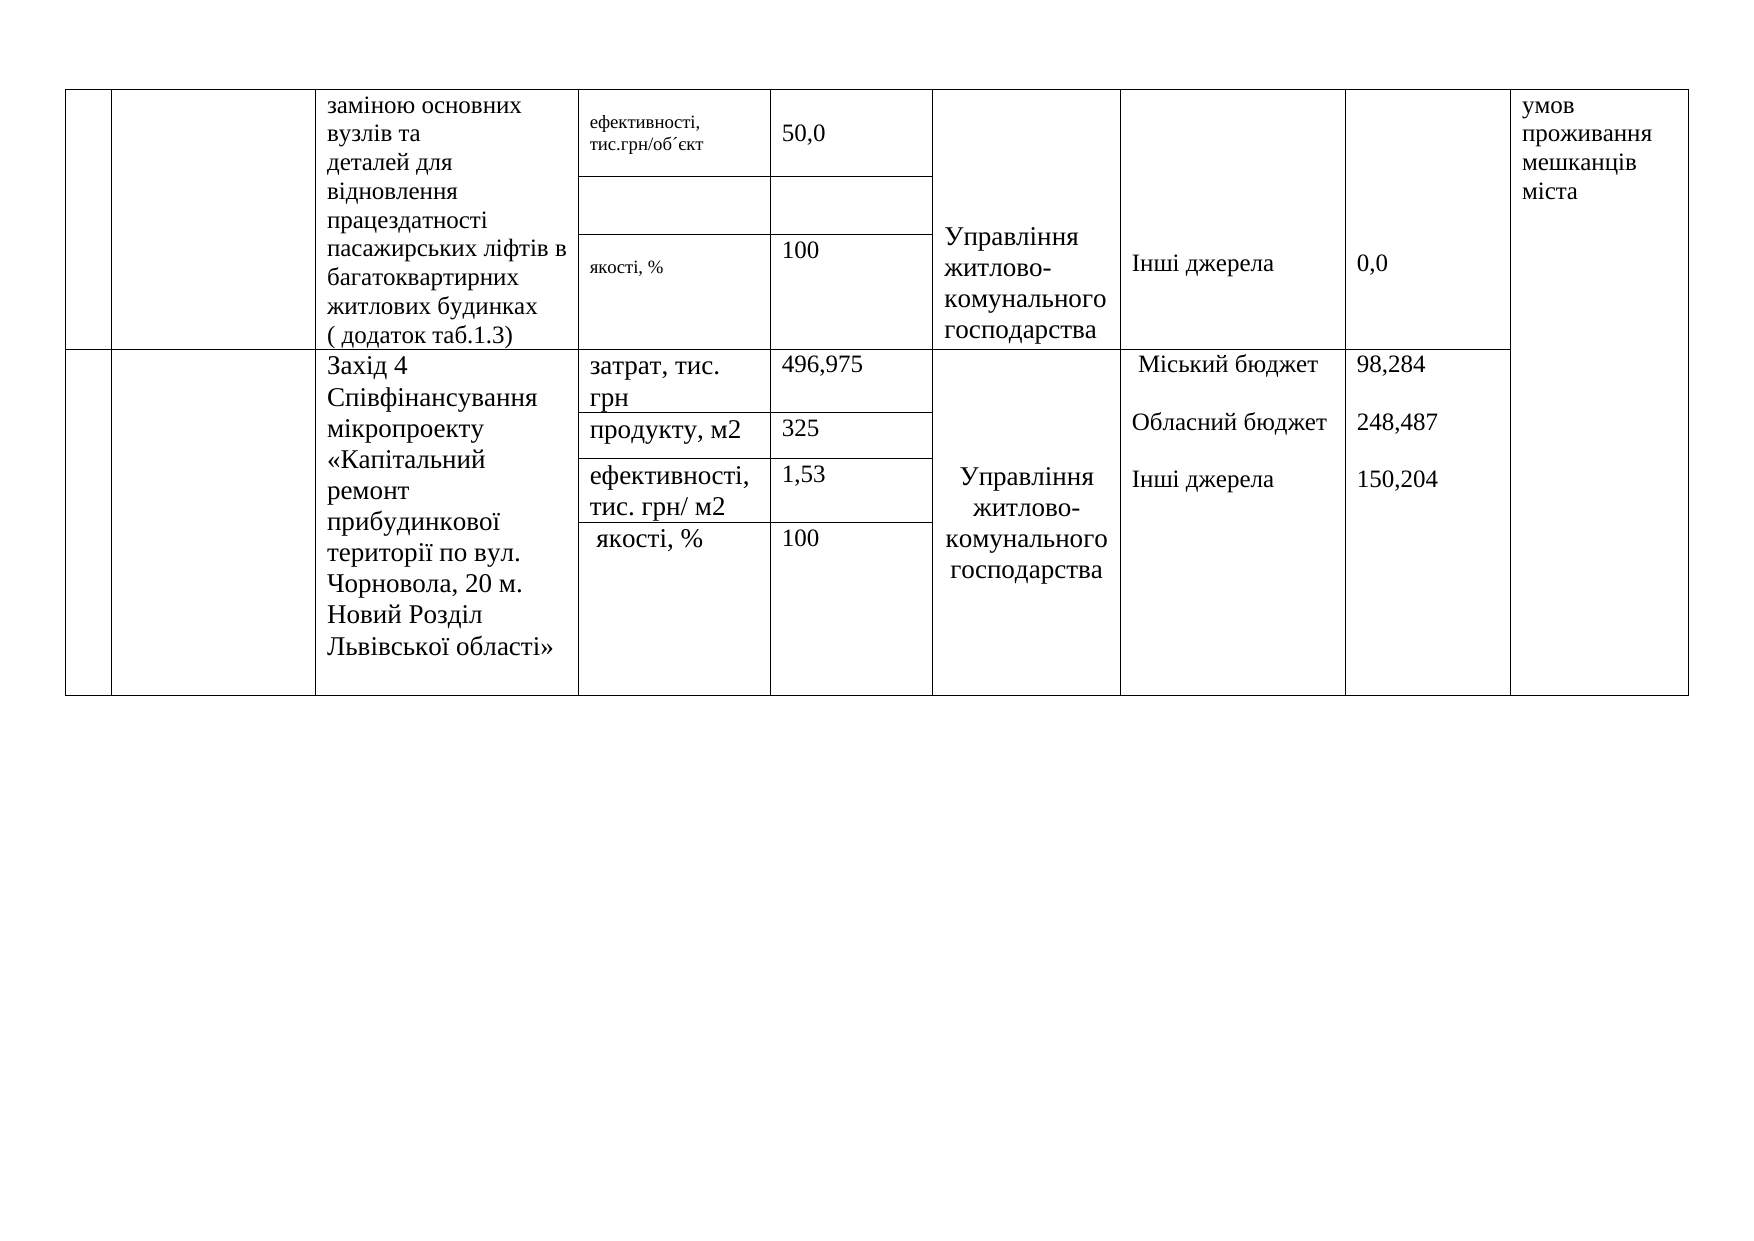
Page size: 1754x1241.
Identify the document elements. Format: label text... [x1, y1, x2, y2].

table_cell ефективності, тис. грн/ м2 [579, 459, 770, 522]
table_cell 496,975 [771, 350, 932, 412]
table_cell ефективності, тис.грн/об´єкт [579, 90, 770, 176]
table_cell Міський бюджет Обласний бюджет Інші джерела [1121, 350, 1345, 694]
table_cell якості, % [579, 235, 770, 348]
table_cell Захід 4 Співфінансування мікропроекту «Капітальний ремонт прибудинкової території по вул. Чорновола, 20 м. Новий Розділ Львівської області» [316, 350, 578, 694]
table_cell затрат, тис. грн [579, 350, 770, 412]
table_cell 50,0 [771, 90, 932, 176]
table_cell 98,284 248,487 150,204 [1346, 350, 1510, 694]
table_cell 325 [771, 413, 932, 458]
table_cell [66, 350, 111, 694]
table_cell [771, 177, 932, 234]
table_cell 100 [771, 523, 932, 694]
table_cell 1,53 [771, 459, 932, 522]
table_cell Управління житлово-комунального господарства [933, 350, 1120, 694]
table_cell якості, % [579, 523, 770, 694]
table_cell [112, 350, 315, 694]
table_cell 100 [771, 235, 932, 348]
table_cell [579, 177, 770, 234]
table_cell продукту, м2 [579, 413, 770, 458]
